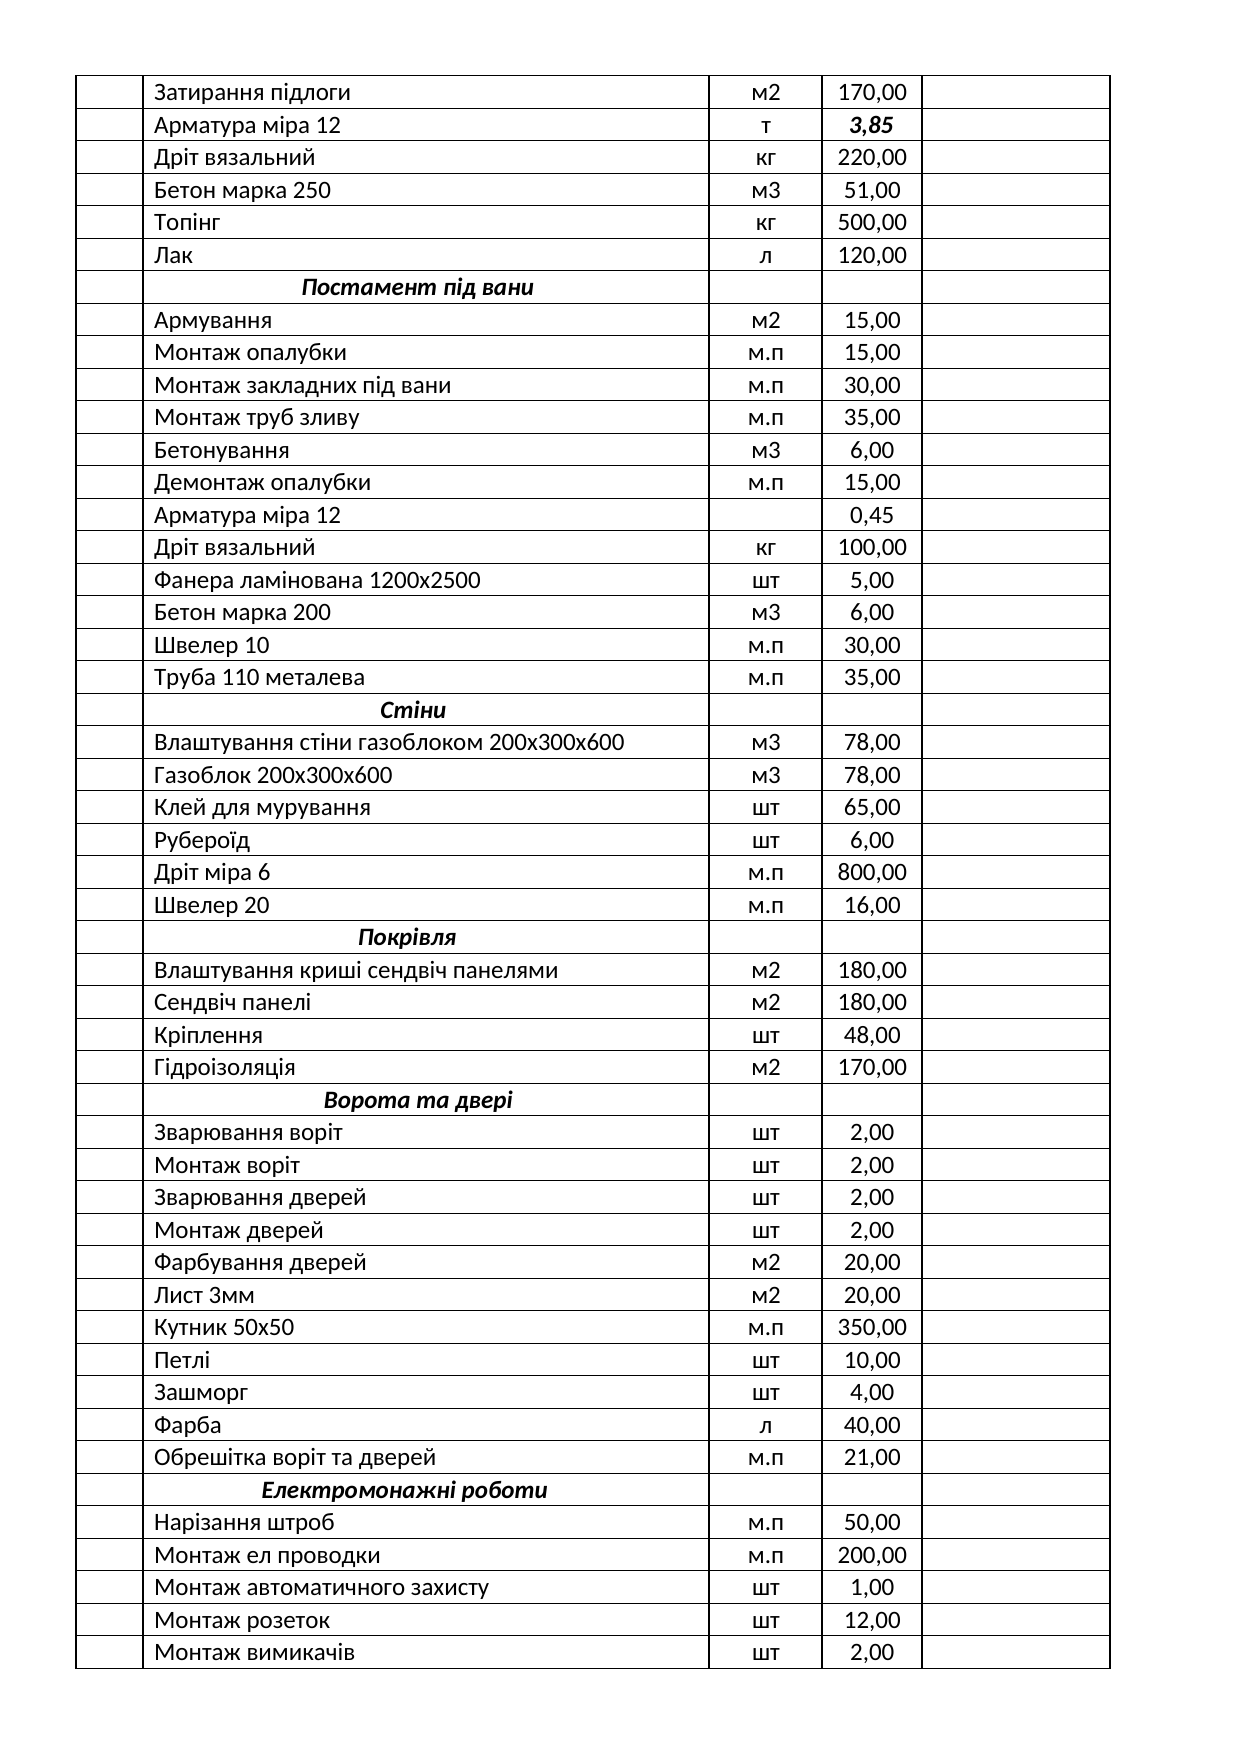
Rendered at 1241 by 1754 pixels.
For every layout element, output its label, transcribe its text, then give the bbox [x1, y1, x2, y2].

table_cell шт [710, 564, 821, 595]
table_cell [710, 921, 821, 952]
table_cell шт [710, 1344, 821, 1375]
table_cell [77, 1051, 142, 1082]
table_cell Влаштування криші сендвіч панелями [144, 954, 708, 985]
table_cell [923, 596, 1109, 627]
table_cell [823, 921, 921, 952]
table_cell [77, 239, 142, 270]
table_cell [77, 1441, 142, 1472]
table_cell [77, 726, 142, 757]
table_cell [923, 759, 1109, 790]
table_cell Нарізання штроб [144, 1506, 708, 1537]
table_cell 2,00 [823, 1181, 921, 1212]
table_cell [77, 986, 142, 1017]
table_cell [923, 856, 1109, 887]
table_cell [923, 499, 1109, 530]
table_cell [923, 239, 1109, 270]
table_cell [923, 1604, 1109, 1635]
table_cell 800,00 [823, 856, 921, 887]
table_cell [77, 564, 142, 595]
table_cell [923, 206, 1109, 237]
table_cell Обрешітка воріт та дверей [144, 1441, 708, 1472]
table_cell [923, 694, 1109, 725]
table_cell шт [710, 1571, 821, 1602]
table_cell [923, 1539, 1109, 1570]
table_cell [923, 1376, 1109, 1407]
table_cell 65,00 [823, 791, 921, 822]
table_cell Бетон марка 250 [144, 174, 708, 205]
table_cell Клей для мурування [144, 791, 708, 822]
table_cell [77, 174, 142, 205]
table_cell кг [710, 531, 821, 562]
table_cell [77, 1084, 142, 1115]
table_cell шт [710, 1376, 821, 1407]
table_cell [77, 921, 142, 952]
table_cell Демонтаж опалубки [144, 466, 708, 497]
table_cell л [710, 1409, 821, 1440]
table_cell Бетонування [144, 434, 708, 465]
table_cell [77, 401, 142, 432]
table_cell 10,00 [823, 1344, 921, 1375]
table_cell [77, 1506, 142, 1537]
table_cell Зварювання дверей [144, 1181, 708, 1212]
table_cell [77, 1604, 142, 1635]
table_cell 3,85 [823, 109, 921, 140]
table_cell м.п [710, 1441, 821, 1472]
table_cell [77, 466, 142, 497]
table_cell [77, 759, 142, 790]
table_cell Зашморг [144, 1376, 708, 1407]
table_cell Кріплення [144, 1019, 708, 1050]
table_cell 500,00 [823, 206, 921, 237]
table_cell [923, 76, 1109, 107]
table_cell [923, 1571, 1109, 1602]
table_cell 2,00 [823, 1636, 921, 1667]
table_cell м3 [710, 174, 821, 205]
table_cell [923, 564, 1109, 595]
table_cell Гідроізоляція [144, 1051, 708, 1082]
table_cell м.п [710, 1506, 821, 1537]
table_cell 48,00 [823, 1019, 921, 1050]
table_cell Лак [144, 239, 708, 270]
table_cell [77, 531, 142, 562]
table_cell 50,00 [823, 1506, 921, 1537]
table_cell [923, 1019, 1109, 1050]
table_cell м.п [710, 856, 821, 887]
table_cell [923, 1246, 1109, 1277]
table_cell м.п [710, 1311, 821, 1342]
table_cell м2 [710, 1051, 821, 1082]
table_cell 170,00 [823, 1051, 921, 1082]
table_cell 51,00 [823, 174, 921, 205]
table_cell м.п [710, 629, 821, 660]
table_cell Монтаж опалубки [144, 336, 708, 367]
table_cell м.п [710, 336, 821, 367]
table_cell [77, 271, 142, 302]
table_cell 16,00 [823, 889, 921, 920]
table_cell Покрівля [144, 921, 708, 952]
table_cell [77, 889, 142, 920]
table_cell [923, 1181, 1109, 1212]
table_cell [77, 824, 142, 855]
table_cell [710, 499, 821, 530]
table_cell м2 [710, 76, 821, 107]
table_cell [77, 1539, 142, 1570]
table_cell Постамент під вани [144, 271, 708, 302]
table_cell [923, 1474, 1109, 1505]
table_cell 6,00 [823, 596, 921, 627]
table_cell 20,00 [823, 1279, 921, 1310]
table_cell [77, 856, 142, 887]
table_cell [77, 304, 142, 335]
table_cell Дріт вязальний [144, 531, 708, 562]
table_cell 30,00 [823, 629, 921, 660]
table_cell Фарба [144, 1409, 708, 1440]
table_cell [77, 1344, 142, 1375]
table_cell [823, 1474, 921, 1505]
table_cell 6,00 [823, 434, 921, 465]
table_cell л [710, 239, 821, 270]
table_cell Монтаж автоматичного захисту [144, 1571, 708, 1602]
table_cell 170,00 [823, 76, 921, 107]
table_cell [77, 954, 142, 985]
table_cell шт [710, 1181, 821, 1212]
table_cell Арматура міра 12 [144, 109, 708, 140]
table_cell 78,00 [823, 759, 921, 790]
table_cell Монтаж розеток [144, 1604, 708, 1635]
table_cell т [710, 109, 821, 140]
table_cell шт [710, 1214, 821, 1245]
table_cell [923, 1311, 1109, 1342]
table_cell [923, 791, 1109, 822]
table_cell Монтаж воріт [144, 1149, 708, 1180]
table_cell [923, 824, 1109, 855]
table_cell 0,45 [823, 499, 921, 530]
table_cell [77, 629, 142, 660]
table_cell м3 [710, 726, 821, 757]
table_cell кг [710, 141, 821, 172]
table_cell [77, 661, 142, 692]
table_cell [923, 629, 1109, 660]
table_cell шт [710, 1116, 821, 1147]
table_cell 21,00 [823, 1441, 921, 1472]
table_cell кг [710, 206, 821, 237]
table_cell [77, 369, 142, 400]
table_cell м.п [710, 661, 821, 692]
table_cell [77, 1636, 142, 1667]
table_cell [77, 791, 142, 822]
table_cell [77, 1019, 142, 1050]
table_cell [923, 889, 1109, 920]
table_cell Кутник 50х50 [144, 1311, 708, 1342]
table_cell [923, 1214, 1109, 1245]
table_cell [923, 141, 1109, 172]
table_cell Монтаж ел проводки [144, 1539, 708, 1570]
table_cell [923, 401, 1109, 432]
table_cell м.п [710, 889, 821, 920]
table_cell Топінг [144, 206, 708, 237]
table_cell 2,00 [823, 1149, 921, 1180]
table_cell Труба 110 металева [144, 661, 708, 692]
table_cell [923, 921, 1109, 952]
table_cell [77, 1571, 142, 1602]
table_cell [923, 1149, 1109, 1180]
table_cell Армування [144, 304, 708, 335]
table_cell шт [710, 1636, 821, 1667]
table_cell Ворота та двері [144, 1084, 708, 1115]
table_cell 20,00 [823, 1246, 921, 1277]
table_cell 120,00 [823, 239, 921, 270]
table_cell Монтаж вимикачів [144, 1636, 708, 1667]
table_cell [77, 596, 142, 627]
table_cell Сендвіч панелі [144, 986, 708, 1017]
table_cell шт [710, 824, 821, 855]
table_cell [77, 76, 142, 107]
table_cell [77, 1246, 142, 1277]
table_cell [923, 726, 1109, 757]
table_cell 2,00 [823, 1214, 921, 1245]
table_cell 5,00 [823, 564, 921, 595]
table_cell [77, 1409, 142, 1440]
table_cell [923, 1636, 1109, 1667]
table_cell [923, 466, 1109, 497]
table_cell Затирання підлоги [144, 76, 708, 107]
table_cell м2 [710, 986, 821, 1017]
table_cell 6,00 [823, 824, 921, 855]
table_cell [923, 1344, 1109, 1375]
table_cell 100,00 [823, 531, 921, 562]
table_cell Газоблок 200х300х600 [144, 759, 708, 790]
table_cell [77, 1311, 142, 1342]
table_cell [923, 1116, 1109, 1147]
table_cell 200,00 [823, 1539, 921, 1570]
table_cell Стіни [144, 694, 708, 725]
table_cell м2 [710, 1246, 821, 1277]
table_cell м2 [710, 304, 821, 335]
table_cell 12,00 [823, 1604, 921, 1635]
table_cell шт [710, 1604, 821, 1635]
table_cell Дріт вязальний [144, 141, 708, 172]
table_cell шт [710, 1149, 821, 1180]
table_cell шт [710, 791, 821, 822]
table_cell Дріт міра 6 [144, 856, 708, 887]
table_cell 350,00 [823, 1311, 921, 1342]
table_cell [77, 499, 142, 530]
table_cell [923, 986, 1109, 1017]
table_cell Бетон марка 200 [144, 596, 708, 627]
table_cell м3 [710, 434, 821, 465]
table_cell Петлі [144, 1344, 708, 1375]
table_cell 78,00 [823, 726, 921, 757]
table_cell [77, 1214, 142, 1245]
table_cell 1,00 [823, 1571, 921, 1602]
table_cell 220,00 [823, 141, 921, 172]
table_cell [923, 954, 1109, 985]
table_cell м3 [710, 596, 821, 627]
table_cell 2,00 [823, 1116, 921, 1147]
table_cell [923, 434, 1109, 465]
table_cell Монтаж закладних під вани [144, 369, 708, 400]
table_cell м2 [710, 954, 821, 985]
table_cell шт [710, 1019, 821, 1050]
table_cell [923, 1279, 1109, 1310]
table_cell [923, 271, 1109, 302]
table_cell [77, 141, 142, 172]
table_cell 30,00 [823, 369, 921, 400]
table_cell 15,00 [823, 466, 921, 497]
table_cell м3 [710, 759, 821, 790]
table_cell [923, 1409, 1109, 1440]
table_cell 180,00 [823, 986, 921, 1017]
table_cell Лист 3мм [144, 1279, 708, 1310]
table_cell Монтаж труб зливу [144, 401, 708, 432]
table_cell [77, 1474, 142, 1505]
table_cell 4,00 [823, 1376, 921, 1407]
table_cell [923, 304, 1109, 335]
table_cell [823, 271, 921, 302]
table_cell [77, 206, 142, 237]
table_cell [823, 1084, 921, 1115]
table_cell Монтаж дверей [144, 1214, 708, 1245]
table_cell [923, 369, 1109, 400]
table_cell Фанера ламінована 1200х2500 [144, 564, 708, 595]
table_cell м.п [710, 466, 821, 497]
table_cell [77, 694, 142, 725]
table_cell [77, 109, 142, 140]
table_cell м.п [710, 401, 821, 432]
table_cell [77, 1181, 142, 1212]
table_cell Швелер 10 [144, 629, 708, 660]
table_cell [923, 109, 1109, 140]
table_cell Фарбування дверей [144, 1246, 708, 1277]
table_cell [77, 434, 142, 465]
table_cell [710, 1084, 821, 1115]
table_cell [710, 694, 821, 725]
table_cell [923, 336, 1109, 367]
table_cell [77, 1116, 142, 1147]
table_cell [710, 1474, 821, 1505]
table_cell 35,00 [823, 661, 921, 692]
table_cell 40,00 [823, 1409, 921, 1440]
table_cell [77, 1376, 142, 1407]
table_cell [923, 1084, 1109, 1115]
table_cell Електромонажні роботи [144, 1474, 708, 1505]
table_cell Зварювання воріт [144, 1116, 708, 1147]
table_cell Арматура міра 12 [144, 499, 708, 530]
table_cell 35,00 [823, 401, 921, 432]
table_cell [77, 1149, 142, 1180]
table_cell [923, 531, 1109, 562]
table_cell [923, 1441, 1109, 1472]
table_cell м2 [710, 1279, 821, 1310]
table_cell 15,00 [823, 336, 921, 367]
table_cell Швелер 20 [144, 889, 708, 920]
table_cell [77, 336, 142, 367]
table_cell 180,00 [823, 954, 921, 985]
table_cell [923, 174, 1109, 205]
table_cell Рубероїд [144, 824, 708, 855]
table_cell [710, 271, 821, 302]
table_cell [823, 694, 921, 725]
table_cell м.п [710, 1539, 821, 1570]
table_cell м.п [710, 369, 821, 400]
table_cell Влаштування стіни газоблоком 200х300х600 [144, 726, 708, 757]
table_cell [923, 1506, 1109, 1537]
table_cell [923, 661, 1109, 692]
table_cell 15,00 [823, 304, 921, 335]
table_cell [923, 1051, 1109, 1082]
table_cell [77, 1279, 142, 1310]
